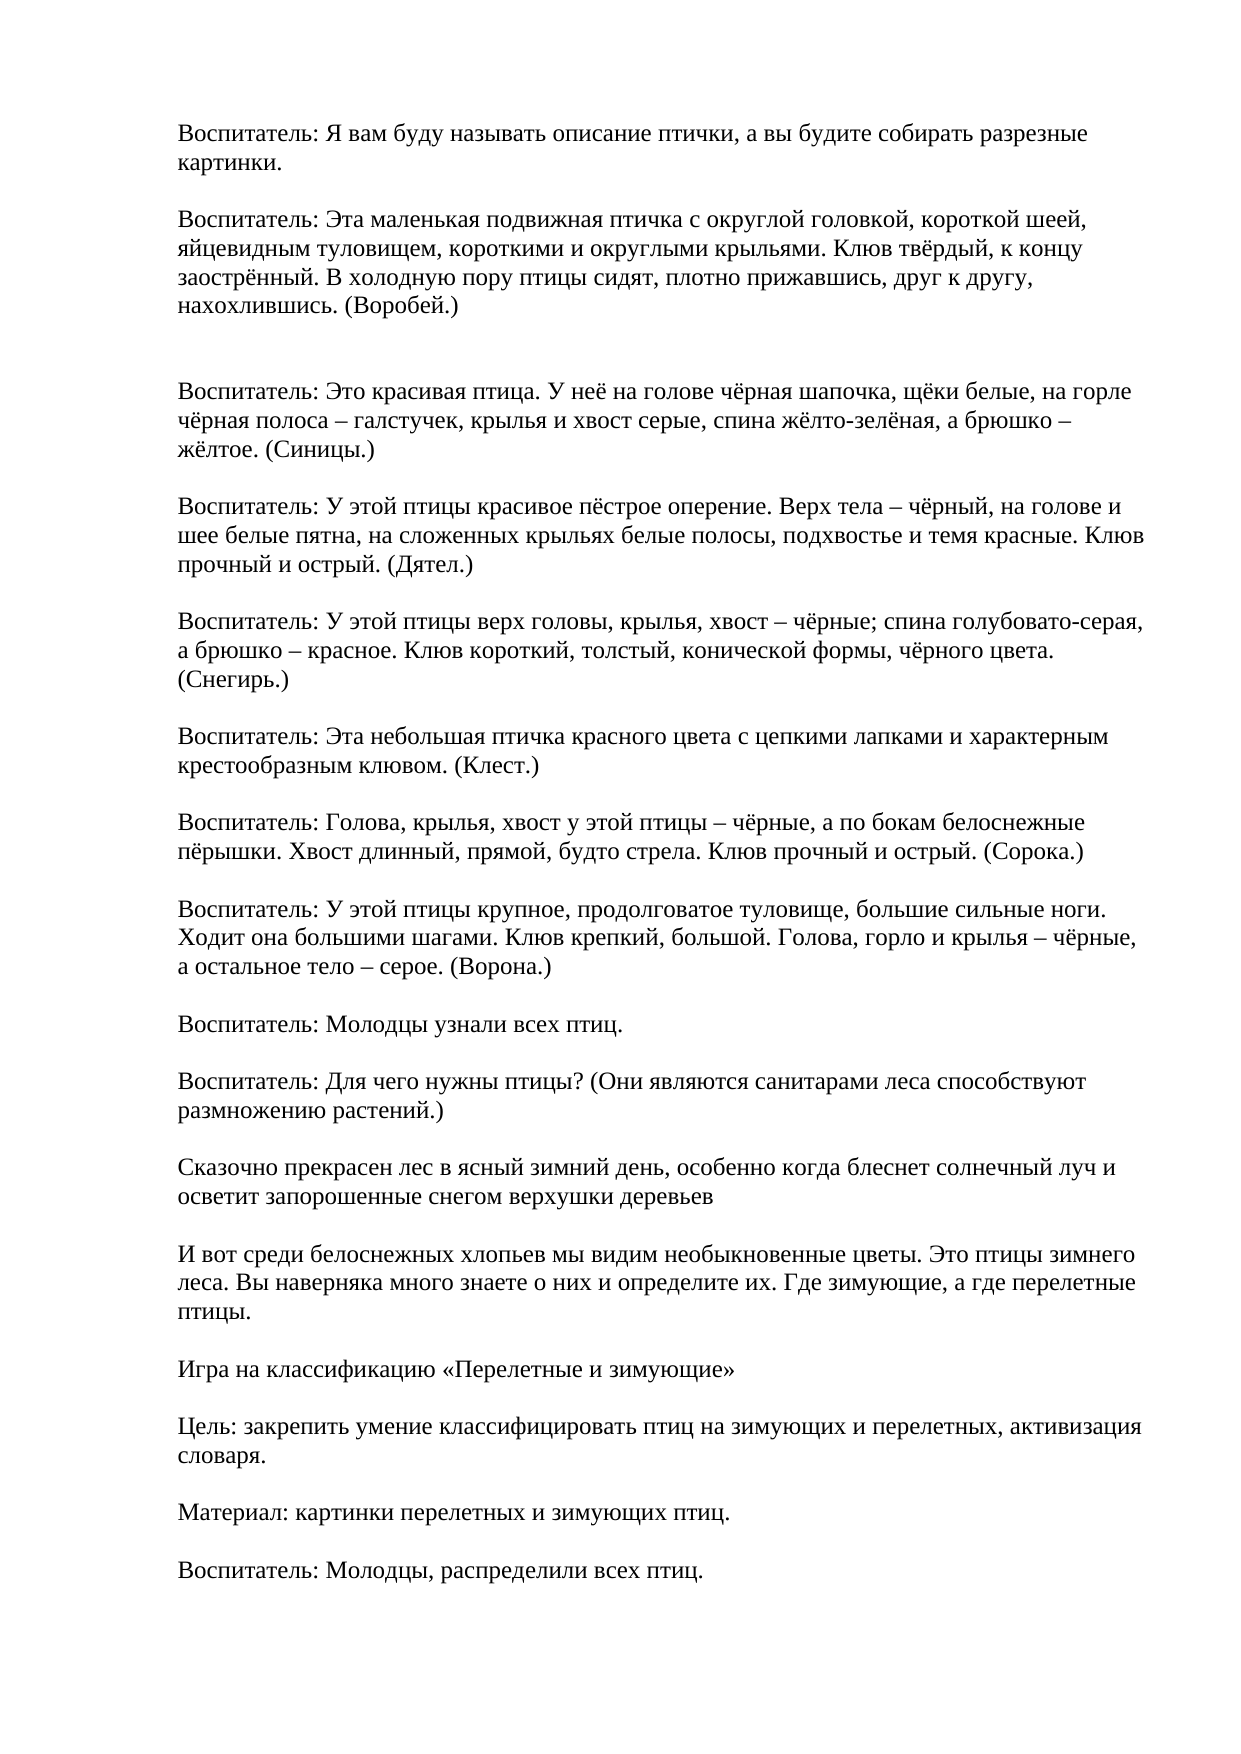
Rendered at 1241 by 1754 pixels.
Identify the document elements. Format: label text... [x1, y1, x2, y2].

text Воспитатель: У этой птицы верх головы, крылья, хвост – чёрные; спина голубовато-серая, а брюшко – красное. Клюв короткий, толстый, конической формы, чёрного цвета. (Снегирь.) [177, 606, 1152, 692]
text Воспитатель: Это красивая птица. У неё на голове чёрная шапочка, щёки белые, на горле чёрная полоса – галстучек, крылья и хвост серые, спина жёлто-зелёная, а брюшко – жёлтое. (Синицы.) [177, 376, 1152, 462]
text Воспитатель: У этой птицы крупное, продолговатое туловище, большие сильные ноги. Ходит она большими шагами. Клюв крепкий, большой. Голова, горло и крылья – чёрные, а остальное тело – серое. (Ворона.) [177, 894, 1152, 980]
text Воспитатель: Эта маленькая подвижная птичка с округлой головкой, короткой шеей, яйцевидным туловищем, короткими и округлыми крыльями. Клюв твёрдый, к концу заострённый. В холодную пору птицы сидят, плотно прижавшись, друг к другу, нахохлившись. (Воробей.) [177, 204, 1152, 347]
text Воспитатель: Для чего нужны птицы? (Они являются санитарами леса способствуют размножению растений.) [177, 1066, 1152, 1124]
text Сказочно прекрасен лес в ясный зимний день, особенно когда блеснет солнечный луч и осветит запорошенные снегом верхушки деревьев [177, 1152, 1152, 1210]
text Воспитатель: Голова, крылья, хвост у этой птицы – чёрные, а по бокам белоснежные пёрышки. Хвост длинный, прямой, будто стрела. Клюв прочный и острый. (Сорока.) [177, 807, 1152, 865]
text Цель: закрепить умение классифицировать птиц на зимующих и перелетных, активизация словаря. [177, 1411, 1152, 1469]
text Воспитатель: У этой птицы красивое пёстрое оперение. Верх тела – чёрный, на голове и шее белые пятна, на сложенных крыльях белые полосы, подхвостье и темя красные. Клюв прочный и острый. (Дятел.) [177, 491, 1152, 577]
text Воспитатель: Молодцы, распределили всех птиц. [177, 1555, 1152, 1584]
text Воспитатель: Эта небольшая птичка красного цвета с цепкими лапками и характерным крестообразным клювом. (Клест.) [177, 721, 1152, 779]
text Игра на классификацию «Перелетные и зимующие» [177, 1354, 1152, 1382]
text Материал: картинки перелетных и зимующих птиц. [177, 1497, 1152, 1526]
text Воспитатель: Я вам буду называть описание птички, а вы будите собирать разрезные картинки. [177, 118, 1152, 176]
text Воспитатель: Молодцы узнали всех птиц. [177, 1009, 1152, 1037]
text И вот среди белоснежных хлопьев мы видим необыкновенные цветы. Это птицы зимнего леса. Вы наверняка много знаете о них и определите их. Где зимующие, а где перелетные птицы. [177, 1239, 1152, 1325]
